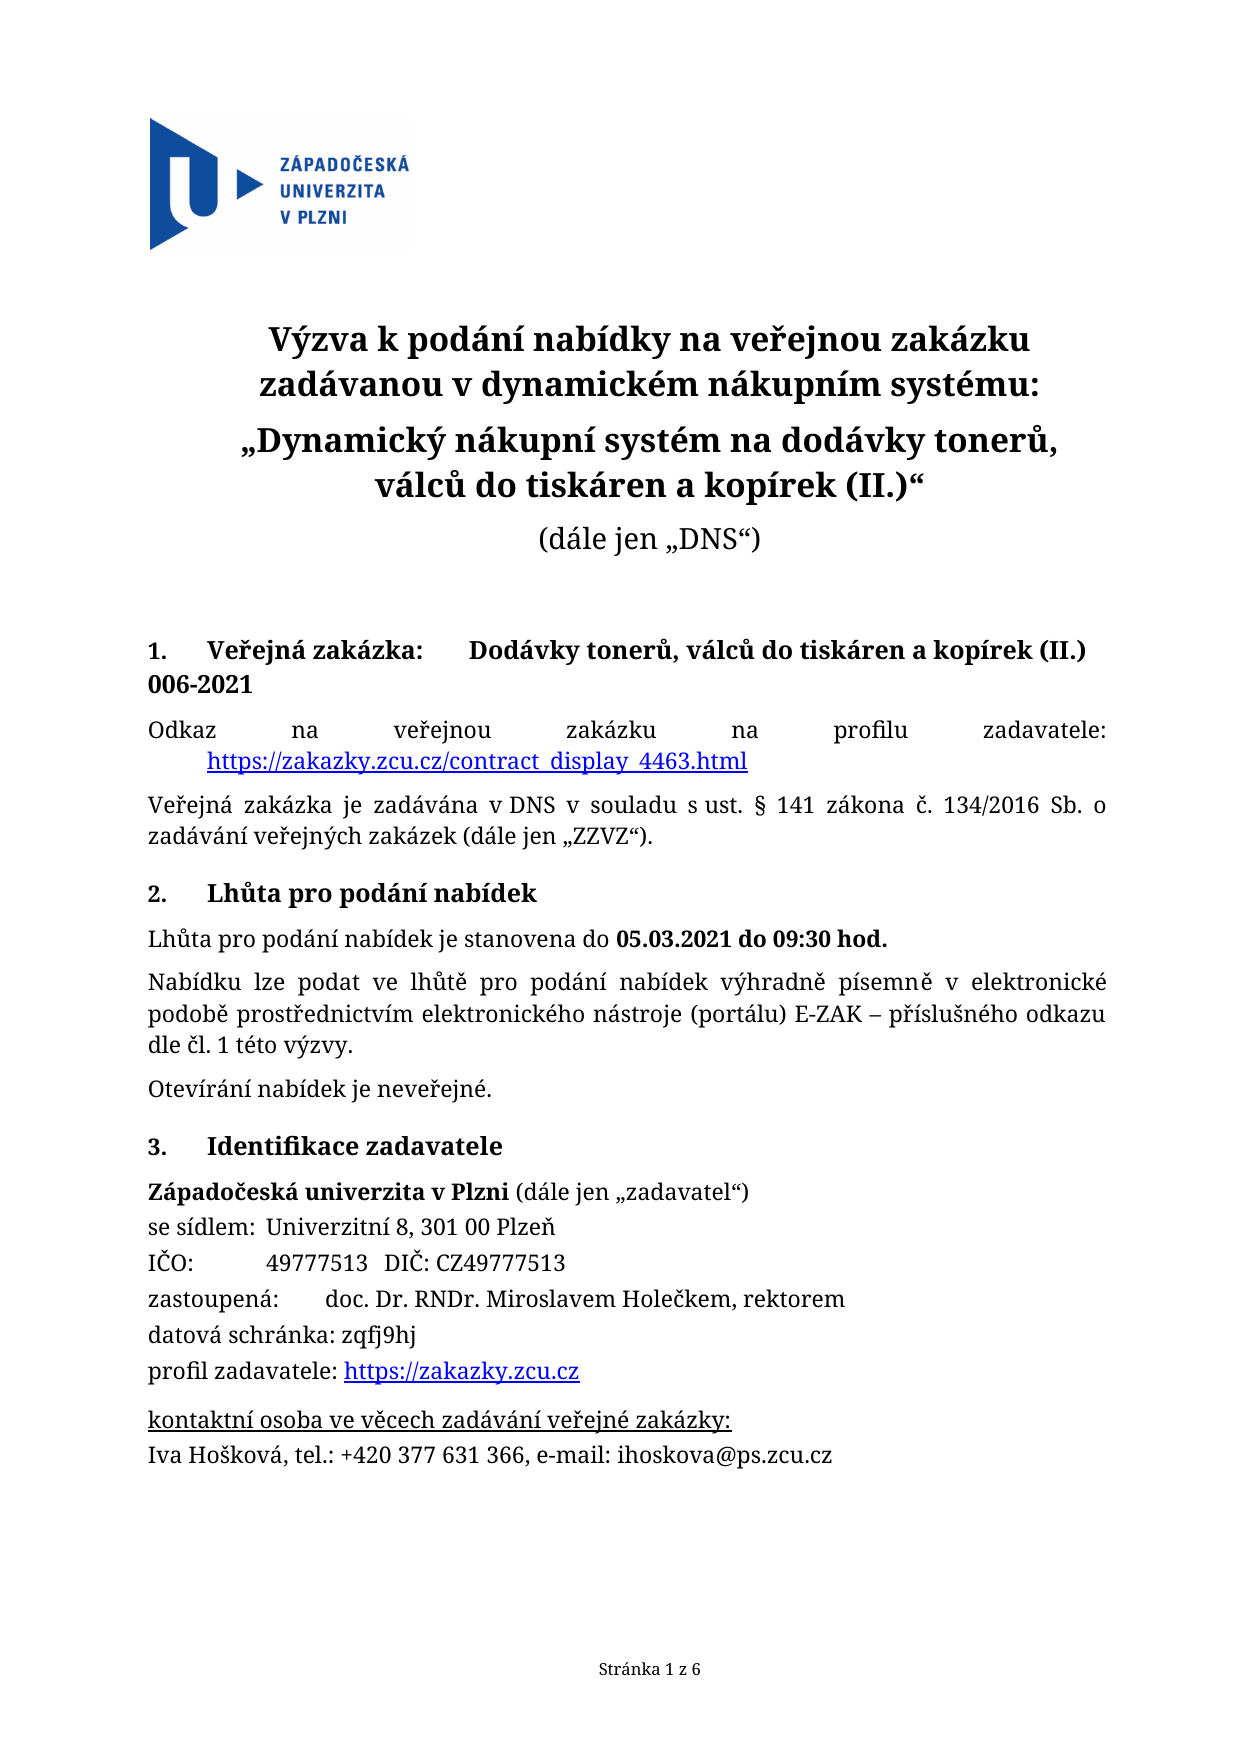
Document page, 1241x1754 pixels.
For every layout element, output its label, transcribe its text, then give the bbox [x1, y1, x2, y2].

text Výzva k podání nabídky na veřejnou zakázku zadávanou v dynamickém nákupním systému: [192, 316, 1107, 406]
text profil zadavatele: https://zakazky.zcu.cz [148, 1355, 1107, 1386]
picture [150, 118, 409, 250]
text Lhůta pro podání nabídek je stanovena do 05.03.2021 do 09:30 hod. [148, 923, 1107, 954]
text Veřejná zakázka je zadávána v DNS v souladu s ust. § 141 zákona č. 134/2016 Sb. o zadávání veřejných zakázek (dále jen „ZZVZ“). [148, 788, 1107, 851]
text kontaktní osoba ve věcech zadávání veřejné zakázky: [148, 1403, 1107, 1435]
text IČO: 49777513 DIČ: CZ49777513 [148, 1247, 1107, 1278]
text Nabídku lze podat ve lhůtě pro podání nabídek výhradně písemně v elektronické podobě prostřednictvím elektronického nástroje (portálu) E-ZAK – příslušného odkazu dle čl. 1 této výzvy. [148, 966, 1107, 1060]
text Odkaz na veřejnou zakázku na profilu zadavatele: https://zakazky.zcu.cz/contract_display_4463.html [148, 713, 1107, 776]
text zastoupená: doc. Dr. RNDr. Miroslavem Holečkem, rektorem [148, 1283, 1107, 1314]
text „Dynamický nákupní systém na dodávky tonerů, válců do tiskáren a kopírek (II.)“ [192, 417, 1107, 508]
text se sídlem: Univerzitní 8, 301 00 Plzeň [148, 1211, 1107, 1243]
subtitle Identifikace zadavatele [148, 1129, 1107, 1163]
subtitle Lhůta pro podání nabídek [148, 876, 1107, 910]
text (dále jen „DNS“) [192, 518, 1107, 558]
text Otevírání nabídek je neveřejné. [148, 1073, 1107, 1104]
text Iva Hošková, tel.: +420 377 631 366, e-mail: ihoskova@ps.zcu.cz [148, 1439, 1107, 1471]
text Západočeská univerzita v Plzni (dále jen „zadavatel“) [148, 1175, 1107, 1207]
text datová schránka: zqfj9hj [148, 1319, 1107, 1350]
subtitle Veřejná zakázka: Dodávky tonerů, válců do tiskáren a kopírek (II.) 006-2021 [148, 633, 1107, 701]
